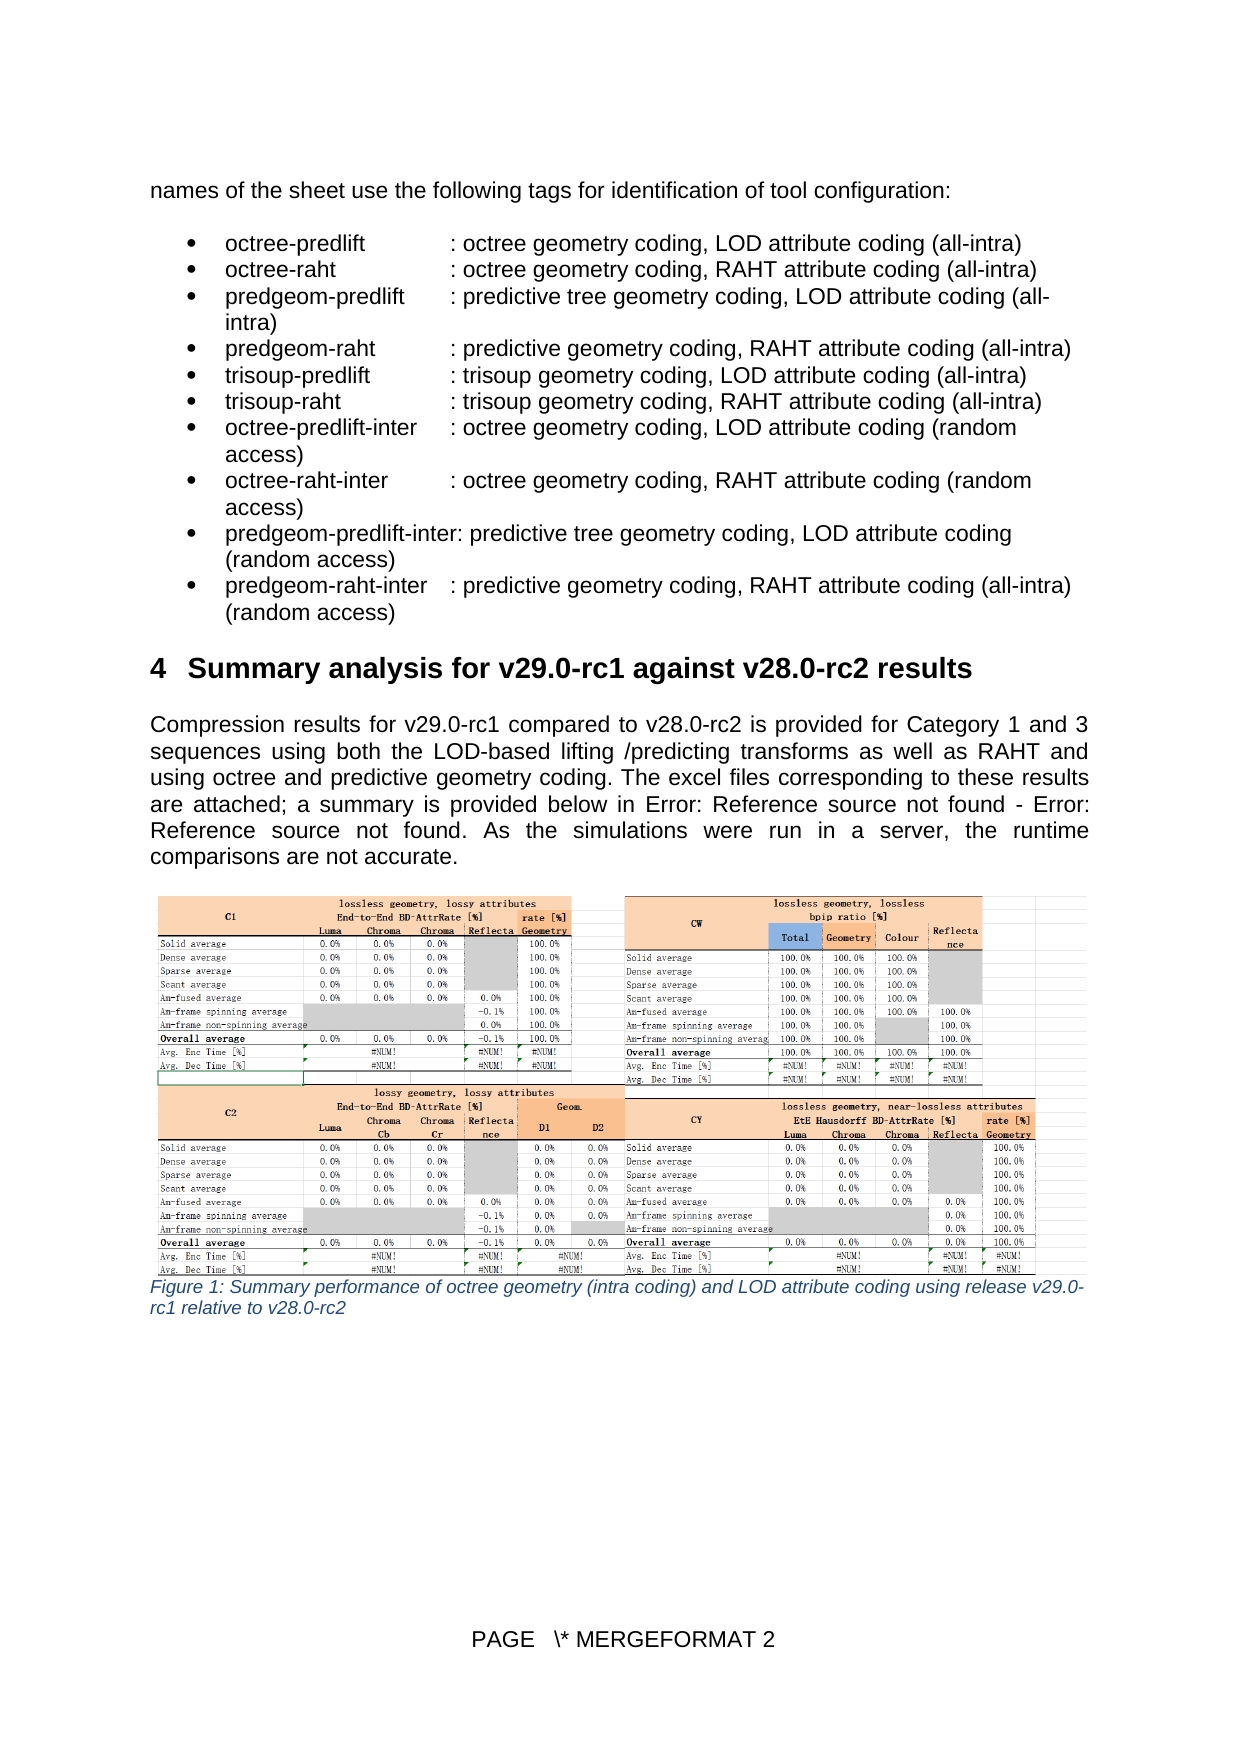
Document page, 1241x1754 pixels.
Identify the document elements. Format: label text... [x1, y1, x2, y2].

list predgeom-predlift-inter: predictive tree geometry coding, LOD attribute coding (random access) [187, 520, 1090, 572]
picture [156, 896, 1087, 1276]
list trisoup-predlift : trisoup geometry coding, LOD attribute coding (all-intra) [187, 362, 1090, 388]
subtitle Summary analysis for v29.0-rc1 against v28.0-rc2 results [150, 652, 1090, 685]
list octree-raht : octree geometry coding, RAHT attribute coding (all-intra) [187, 256, 1090, 283]
list predgeom-raht-inter : predictive geometry coding, RAHT attribute coding (all-intra) (random access) [187, 572, 1090, 625]
list predgeom-predlift : predictive tree geometry coding, LOD attribute coding (all-intra) [187, 283, 1090, 335]
list predgeom-raht : predictive geometry coding, RAHT attribute coding (all-intra) [187, 335, 1090, 362]
list octree-raht-inter : octree geometry coding, RAHT attribute coding (random access) [187, 467, 1090, 520]
list octree-predlift-inter : octree geometry coding, LOD attribute coding (random access) [187, 414, 1090, 467]
text Figure 1: Summary performance of octree geometry (intra coding) and LOD attribute coding using release v29.0-rc1 relative to v28.0-rc2 [150, 1276, 1090, 1319]
list octree-predlift : octree geometry coding, LOD attribute coding (all-intra) [187, 230, 1090, 256]
list trisoup-raht : trisoup geometry coding, RAHT attribute coding (all-intra) [187, 388, 1090, 414]
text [150, 177, 1090, 203]
